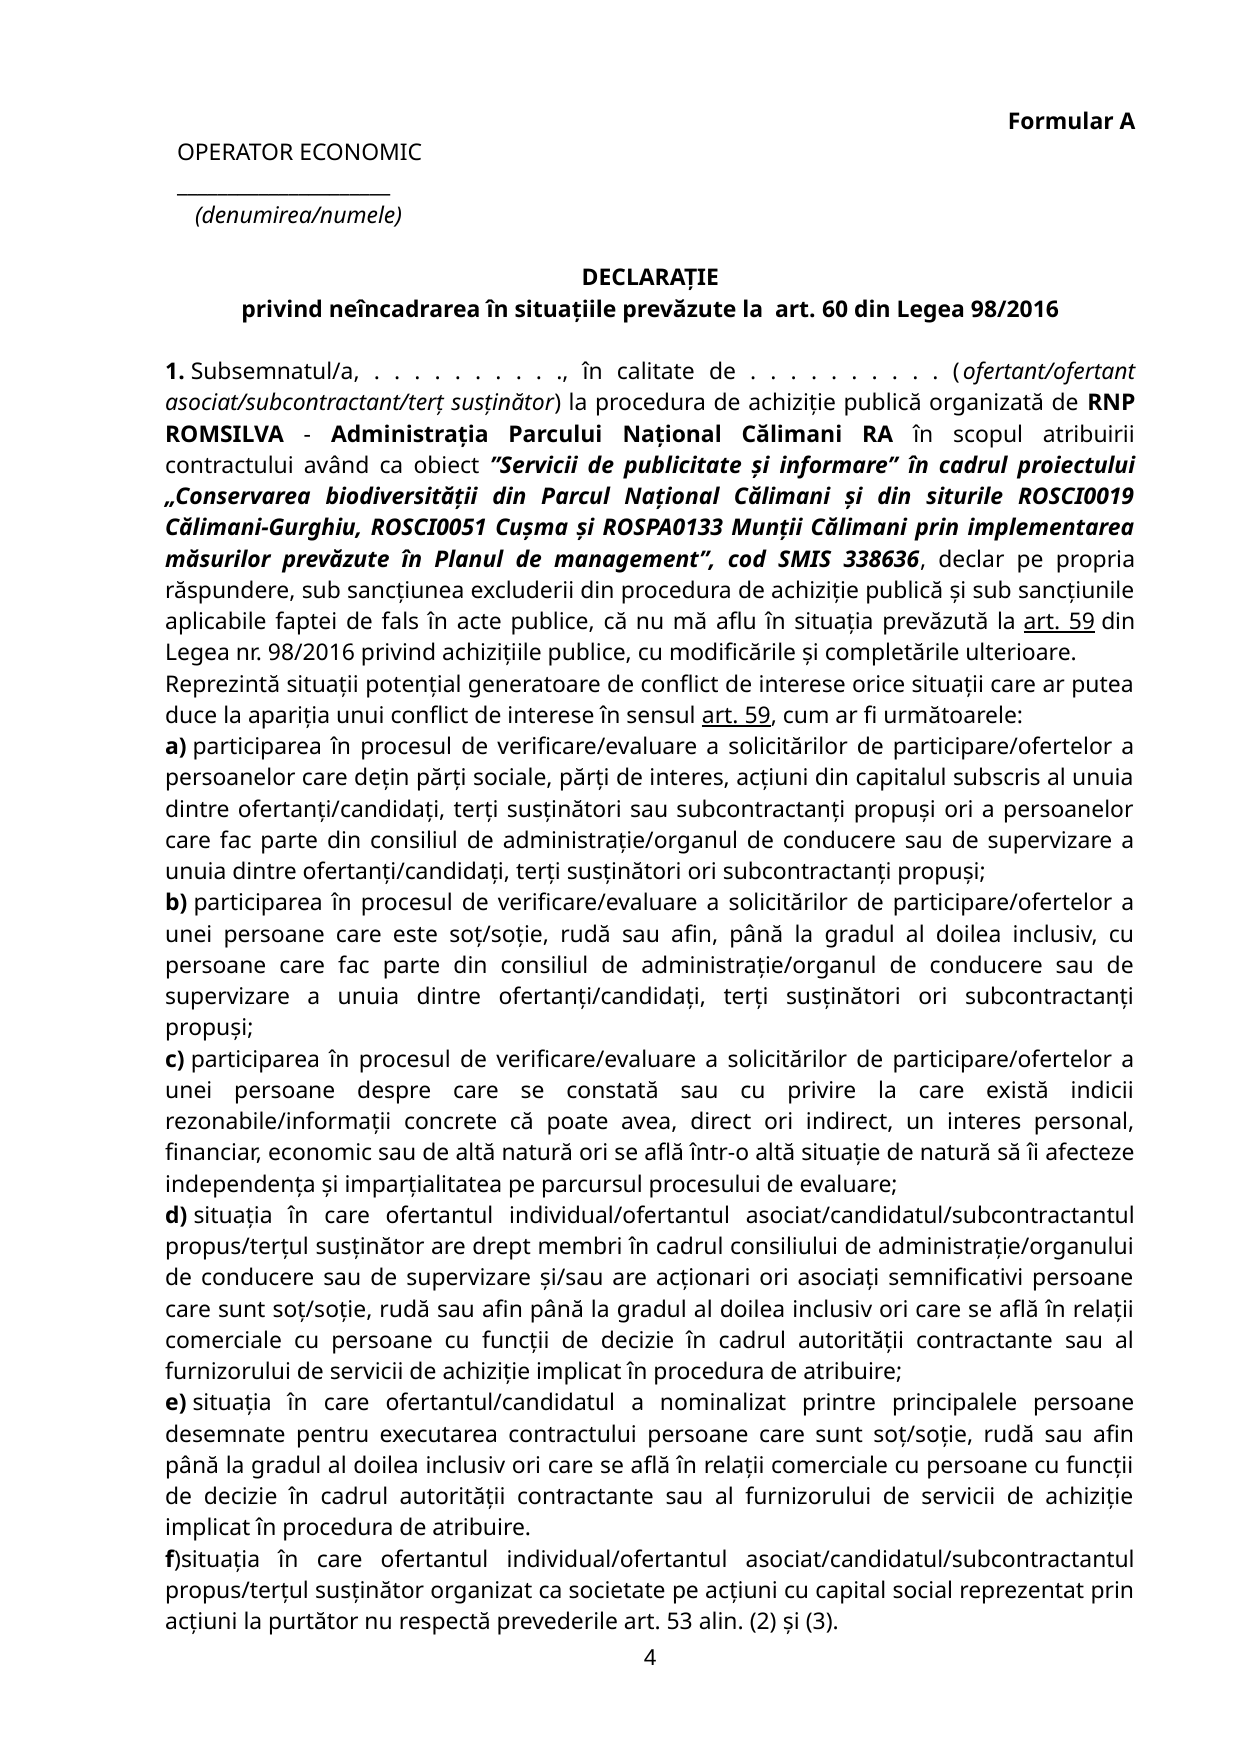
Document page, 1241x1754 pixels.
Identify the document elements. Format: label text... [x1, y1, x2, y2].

text a) participarea în procesul de verificare/evaluare a solicitărilor de participare/ofertelor a persoanelor care dețin părți sociale, părți de interes, acțiuni din capitalul subscris al unuia dintre ofertanți/candidați, terți susținători sau subcontractanți propuși ori a persoanelor care fac parte din consiliul de administrație/organul de conducere sau de supervizare a unuia dintre ofertanți/candidați, terți susținători ori subcontractanți propuși; [165, 730, 1135, 886]
text e) situația în care ofertantul/candidatul a nominalizat printre principalele persoane desemnate pentru executarea contractului persoane care sunt soț/soție, rudă sau afin până la gradul al doilea inclusiv ori care se află în relații comerciale cu persoane cu funcții de decizie în cadrul autorității contractante sau al furnizorului de servicii de achiziție implicat în procedura de atribuire. [165, 1386, 1135, 1542]
text (denumirea/numele) [165, 199, 1135, 230]
text d) situația în care ofertantul individual/ofertantul asociat/candidatul/subcontractantul propus/terțul susținător are drept membri în cadrul consiliului de administrație/organului de conducere sau de supervizare și/sau are acționari ori asociați semnificativi persoane care sunt soț/soție, rudă sau afin până la gradul al doilea inclusiv ori care se află în relații comerciale cu persoane cu funcții de decizie în cadrul autorității contractante sau al furnizorului de servicii de achiziție implicat în procedura de atribuire; [165, 1199, 1135, 1386]
text DECLARAŢIE [165, 261, 1135, 292]
text c) participarea în procesul de verificare/evaluare a solicitărilor de participare/ofertelor a unei persoane despre care se constată sau cu privire la care există indicii rezonabile/informații concrete că poate avea, direct ori indirect, un interes personal, financiar, economic sau de altă natură ori se află într-o altă situație de natură să îi afecteze independența și imparțialitatea pe parcursul procesului de evaluare; [165, 1042, 1135, 1199]
text OPERATOR ECONOMIC [165, 136, 1135, 167]
text f)situaţia în care ofertantul individual/ofertantul asociat/candidatul/subcontractantul propus/terţul susţinător organizat ca societate pe acţiuni cu capital social reprezentat prin acţiuni la purtător nu respectă prevederile art. 53 alin. (2) şi (3). [165, 1542, 1135, 1636]
text privind neîncadrarea în situaţiile prevăzute la art. 60 din Legea 98/2016 [165, 292, 1135, 324]
text 1. Subsemnatul/a, . . . . . . . . . ., în calitate de . . . . . . . . . . (ofertant/ofertant asociat/subcontractant/terț susținător) la procedura de achiziție publică organizată de RNP ROMSILVA - Administrația Parcului Național Călimani RA în scopul atribuirii contractului având ca obiect ”Servicii de publicitate și informare” în cadrul proiectului „Conservarea biodiversității din Parcul Național Călimani și din siturile ROSCI0019 Călimani-Gurghiu, ROSCI0051 Cușma și ROSPA0133 Munții Călimani prin implementarea măsurilor prevăzute în Planul de management”, cod SMIS 338636, declar pe propria răspundere, sub sancțiunea excluderii din procedura de achiziție publică și sub sancțiunile aplicabile faptei de fals în acte publice, că nu mă aflu în situația prevăzută la art. 59 din Legea nr. 98/2016 privind achizițiile publice, cu modificările și completările ulterioare. [165, 355, 1135, 667]
text b) participarea în procesul de verificare/evaluare a solicitărilor de participare/ofertelor a unei persoane care este soț/soție, rudă sau afin, până la gradul al doilea inclusiv, cu persoane care fac parte din consiliul de administrație/organul de conducere sau de supervizare a unuia dintre ofertanți/candidați, terți susținători ori subcontractanți propuși; [165, 886, 1135, 1042]
text Reprezintă situații potențial generatoare de conflict de interese orice situații care ar putea duce la apariția unui conflict de interese în sensul art. 59, cum ar fi următoarele: [165, 667, 1135, 730]
text _____________________ [165, 167, 1135, 199]
text Formular A [165, 105, 1135, 136]
